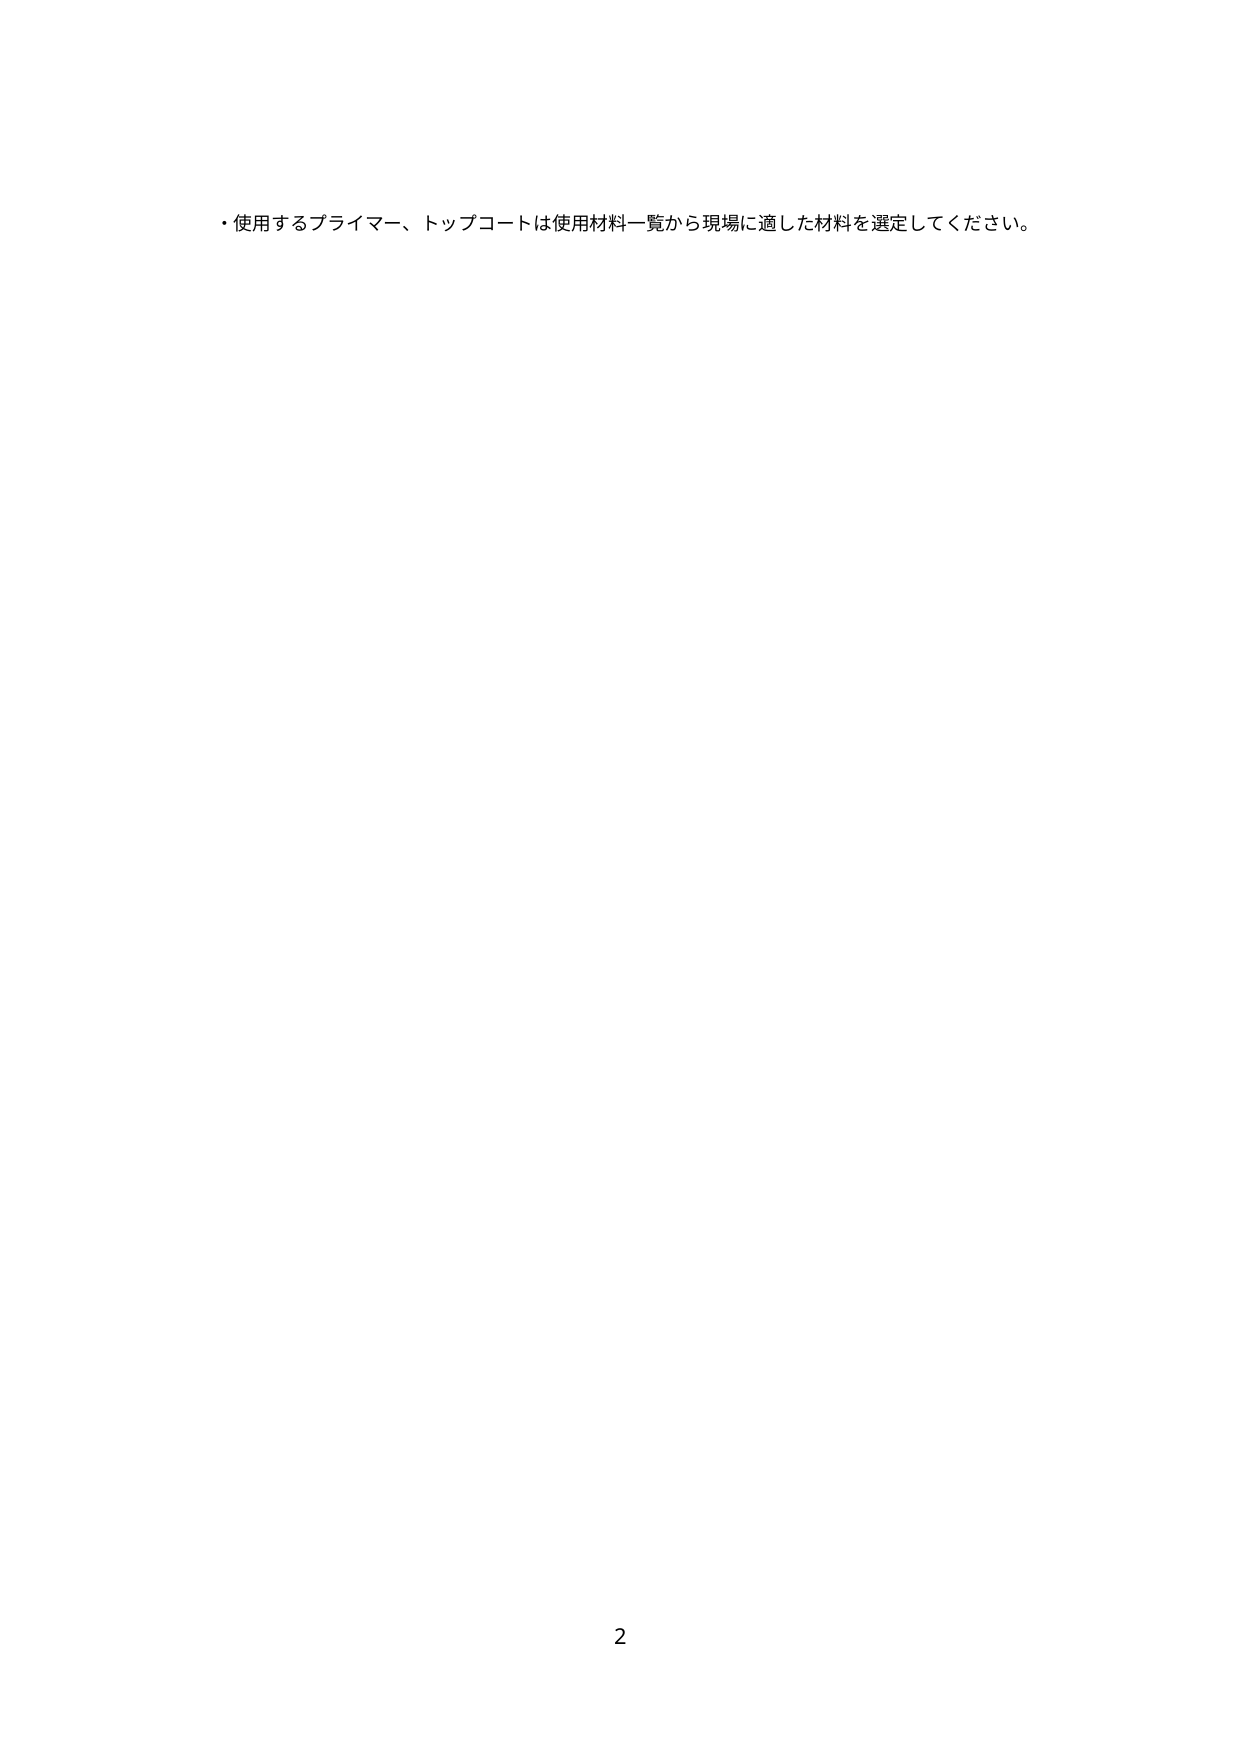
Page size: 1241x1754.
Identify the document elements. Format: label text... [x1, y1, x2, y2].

text ・使用するプライマー、トップコートは使用材料一覧から現場に適した材料を選定してください。 [177, 207, 1063, 238]
